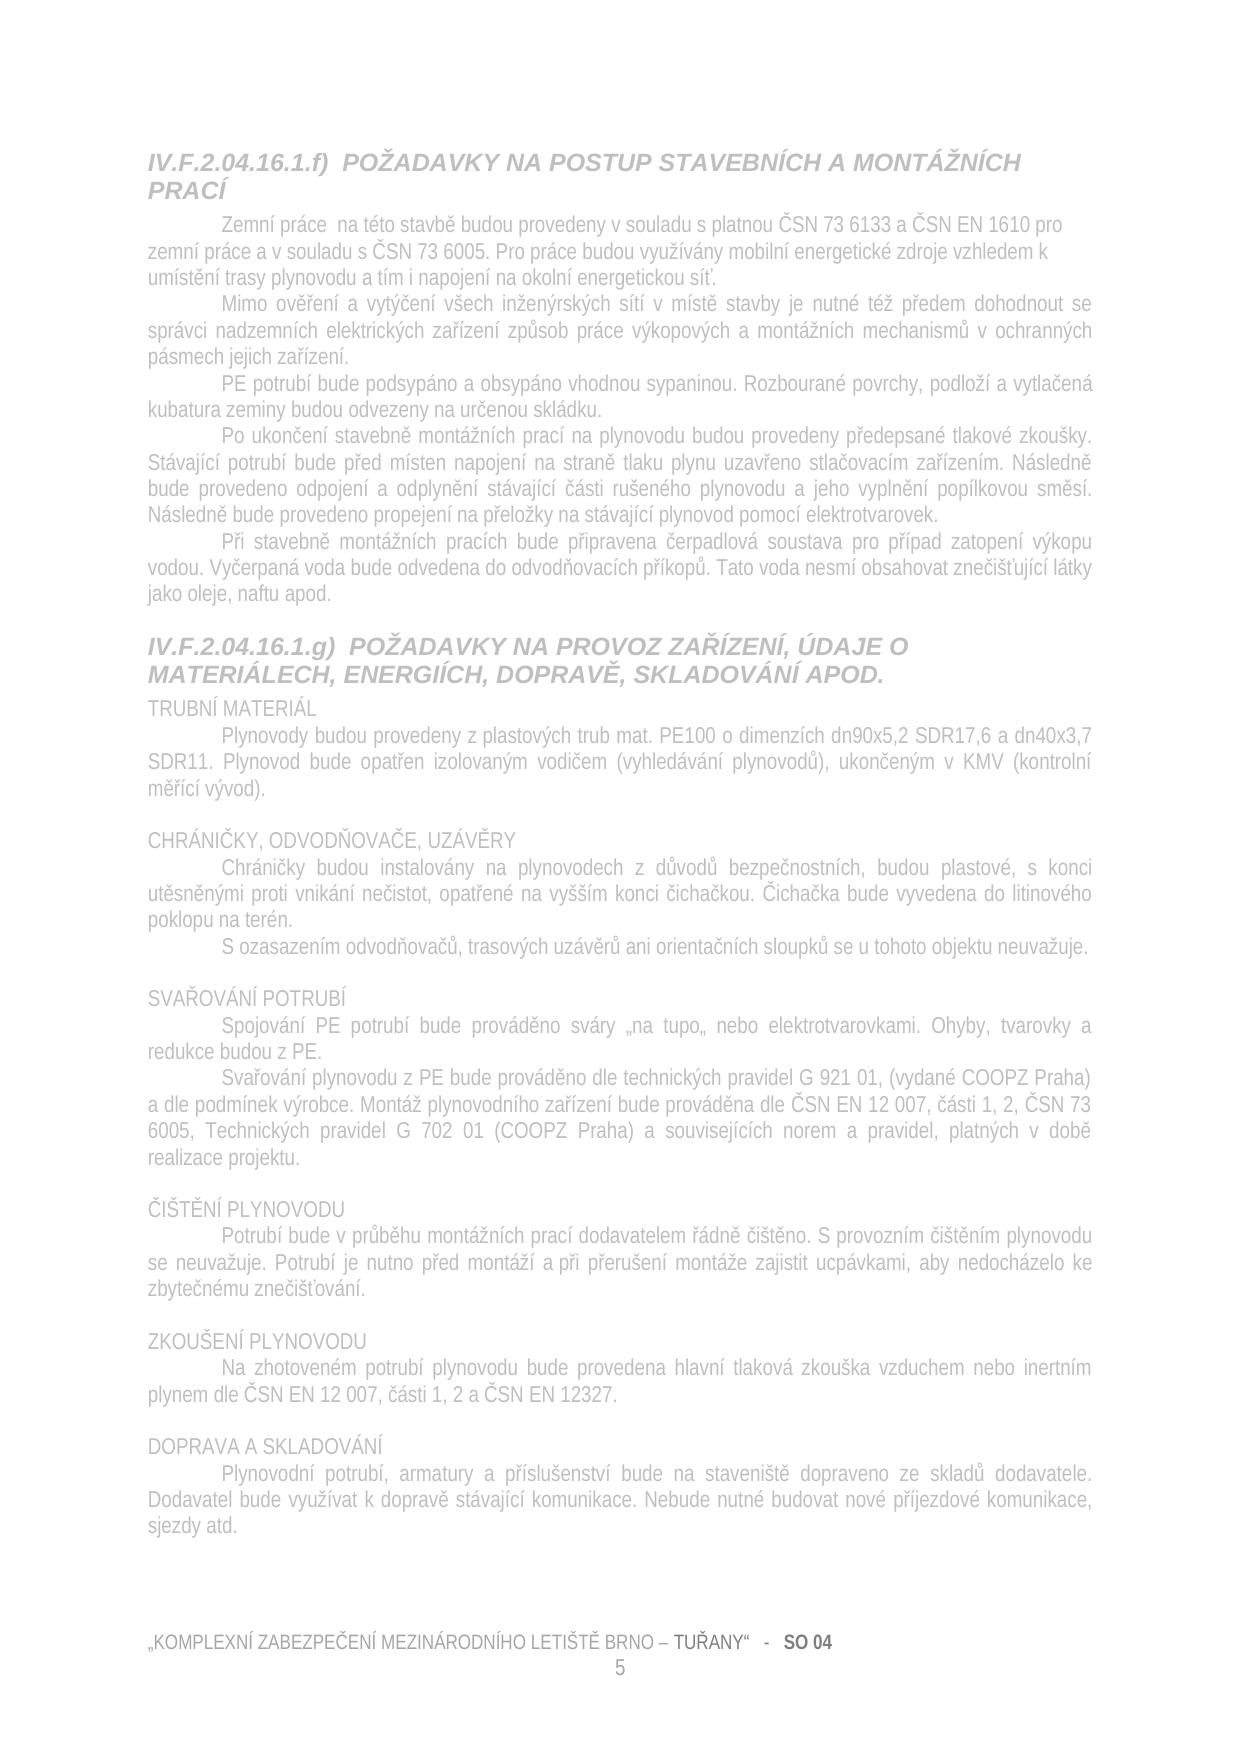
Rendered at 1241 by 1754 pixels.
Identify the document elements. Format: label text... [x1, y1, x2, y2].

text DOPRAVA A SKLADOVÁNÍ [148, 1433, 1093, 1460]
text Zemní práce na této stavbě budou provedeny v souladu s platnou ČSN 73 6133 a ČSN EN 1610 pro zemní práce a v souladu s ČSN 73 6005. Pro práce budou využívány mobilní energetické zdroje vzhledem k umístění trasy plynovodu a tím i napojení na okolní energetickou síť. [148, 211, 1093, 290]
text Mimo ověření a vytýčení všech inženýrských sítí v místě stavby je nutné též předem dohodnout se správci nadzemních elektrických zařízení způsob práce výkopových a montážních mechanismů v ochranných pásmech jejich zařízení. [148, 290, 1093, 369]
text CHRÁNIČKY, ODVODŇOVAČE, UZÁVĚRY [148, 827, 1093, 853]
subtitle IV.F.2.04.16.1.g) Požadavky na provoz zařízení, údaje o materiálech, energiích, dopravě, skladování apod. [148, 632, 1093, 689]
text ČIŠTĚNÍ PLYNOVODU [148, 1196, 1093, 1222]
text Plynovodní potrubí, armatury a příslušenství bude na staveniště dopraveno ze skladů dodavatele. Dodavatel bude využívat k dopravě stávající komunikace. Nebude nutné budovat nové příjezdové komunikace, sjezdy atd. [148, 1460, 1093, 1539]
text Spojování PE potrubí bude prováděno sváry „na tupo„ nebo elektrotvarovkami. Ohyby, tvarovky a redukce budou z PE. [148, 1012, 1093, 1064]
text Na zhotoveném potrubí plynovodu bude provedena hlavní tlaková zkouška vzduchem nebo inertním plynem dle ČSN EN 12 007, části 1, 2 a ČSN EN 12327. [148, 1354, 1093, 1407]
text ZKOUŠENÍ PLYNOVODU [148, 1328, 1093, 1354]
subtitle IV.F.2.04.16.1.f) Požadavky na postup stavebních a montážních prací [148, 148, 1093, 205]
text Po ukončení stavebně montážních prací na plynovodu budou provedeny předepsané tlakové zkoušky. Stávající potrubí bude před místen napojení na straně tlaku plynu uzavřeno stlačovacím zařízením. Následně bude provedeno odpojení a odplynění stávající části rušeného plynovodu a jeho vyplnění popílkovou směsí. Následně bude provedeno propejení na přeložky na stávající plynovod pomocí elektrotvarovek. [148, 422, 1093, 528]
text Potrubí bude v průběhu montážních prací dodavatelem řádně čištěno. S provozním čištěním plynovodu se neuvažuje. Potrubí je nutno před montáží a při přerušení montáže zajistit ucpávkami, aby nedocházelo ke zbytečnému znečišťování. [148, 1222, 1093, 1302]
text S ozasazením odvodňovačů, trasových uzávěrů ani orientačních sloupků se u tohoto objektu neuvažuje. [148, 933, 1093, 959]
text Plynovody budou provedeny z plastových trub mat. PE100 o dimenzích dn90x5,2 SDR17,6 a dn40x3,7 SDR11. Plynovod bude opatřen izolovaným vodičem (vyhledávání plynovodů), ukončeným v KMV (kontrolní měřící vývod). [148, 722, 1093, 801]
text Svařování plynovodu z PE bude prováděno dle technických pravidel G 921 01, (vydané COOPZ Praha) a dle podmínek výrobce. Montáž plynovodního zařízení bude prováděna dle ČSN EN 12 007, části 1, 2, ČSN 73 6005, Technických pravidel G 702 01 (COOPZ Praha) a souvisejících norem a pravidel, platných v době realizace projektu. [148, 1064, 1093, 1170]
text Při stavebně montážních pracích bude připravena čerpadlová soustava pro případ zatopení výkopu vodou. Vyčerpaná voda bude odvedena do odvodňovacích příkopů. Tato voda nesmí obsahovat znečišťující látky jako oleje, naftu apod. [148, 528, 1093, 607]
text Chráničky budou instalovány na plynovodech z důvodů bezpečnostních, budou plastové, s konci utěsněnými proti vnikání nečistot, opatřené na vyšším konci čichačkou. Čichačka bude vyvedena do litinového poklopu na terén. [148, 853, 1093, 933]
text SVAŘOVÁNÍ POTRUBÍ [148, 985, 1093, 1012]
text PE potrubí bude podsypáno a obsypáno vhodnou sypaninou. Rozbourané povrchy, podloží a vytlačená kubatura zeminy budou odvezeny na určenou skládku. [148, 369, 1093, 422]
text TRUBNÍ MATERIÁL [148, 695, 1093, 722]
